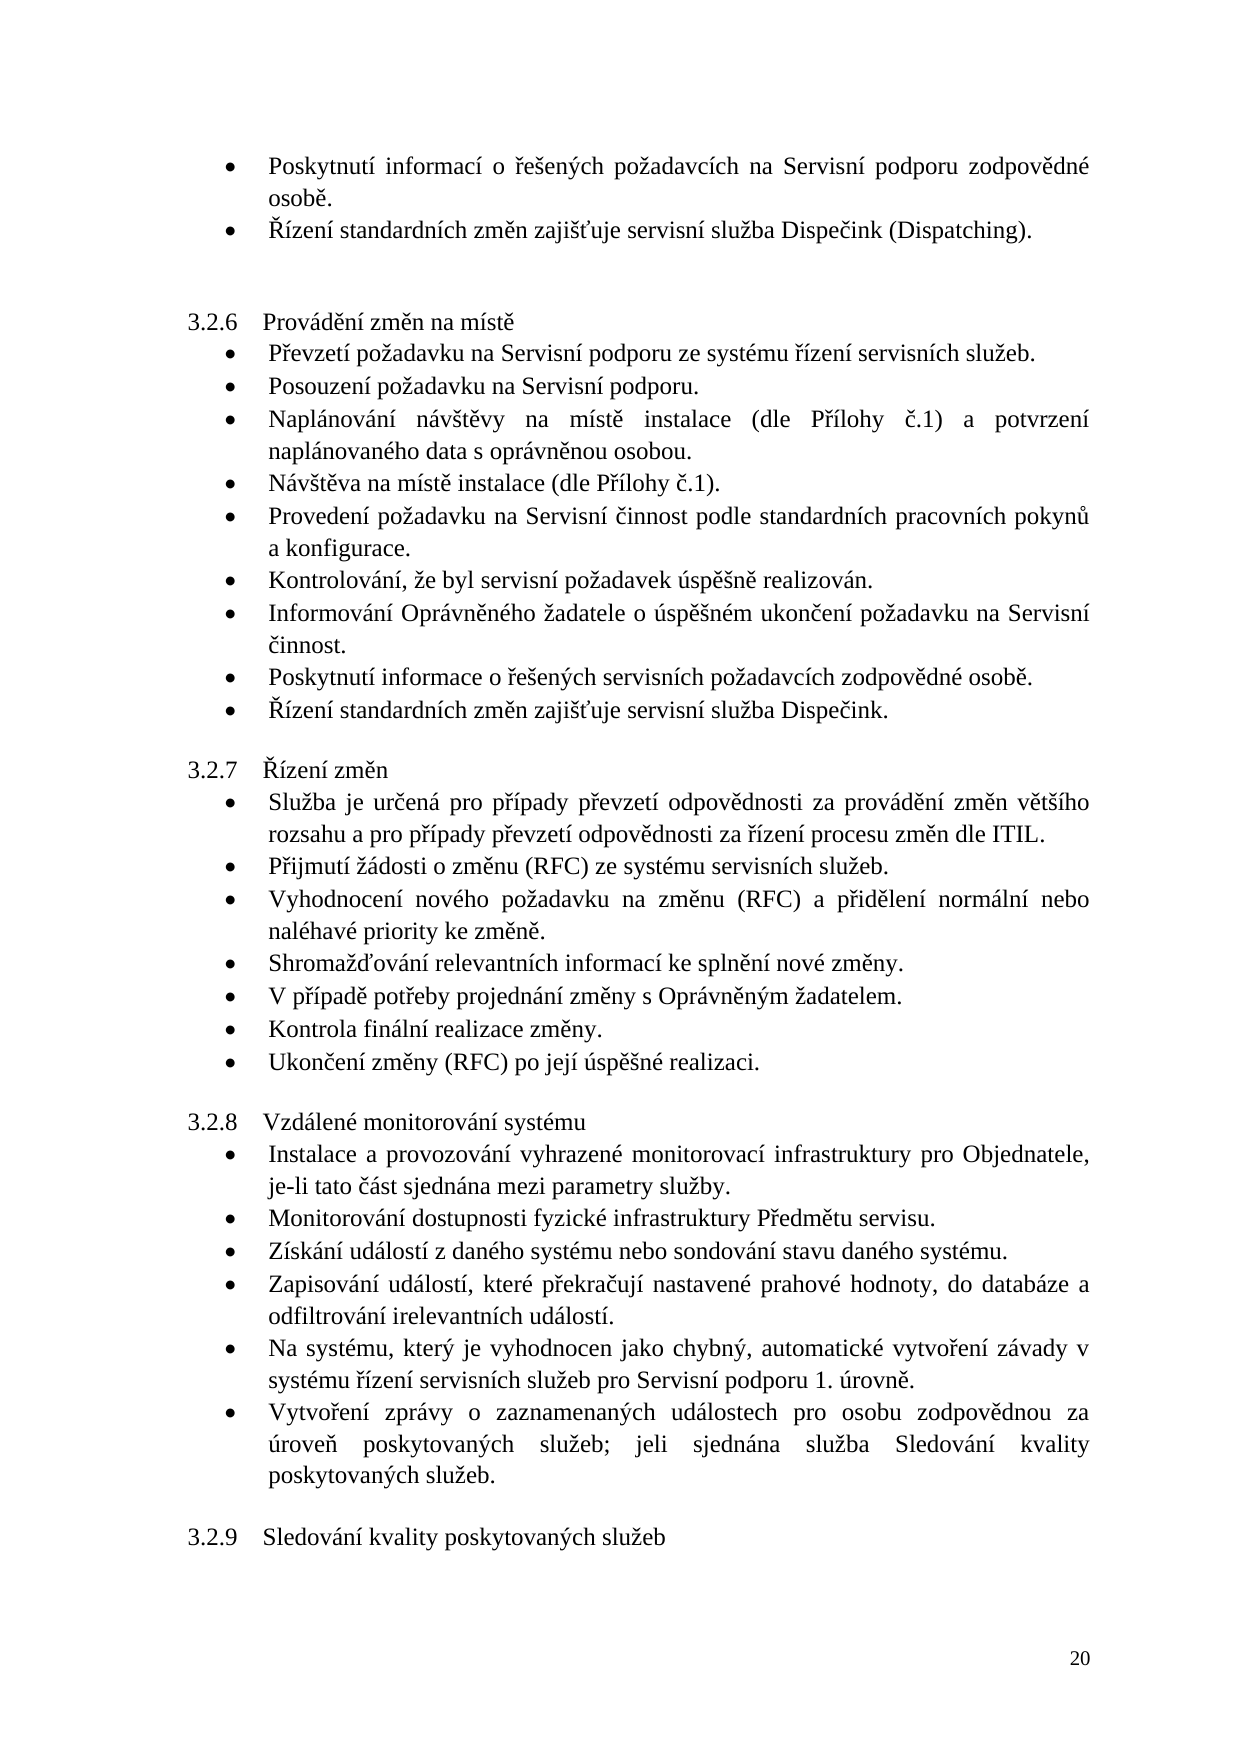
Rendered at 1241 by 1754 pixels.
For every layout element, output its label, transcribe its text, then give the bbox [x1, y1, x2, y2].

list V případě potřeby projednání změny s Oprávněným žadatelem. [224, 980, 1090, 1011]
list Shromažďování relevantních informací ke splnění nové změny. [224, 947, 1090, 978]
list Provedení požadavku na Servisní činnost podle standardních pracovních pokynů a konfigurace. [224, 500, 1090, 562]
list Ukončení změny (RFC) po její úspěšné realizaci. [224, 1046, 1090, 1076]
list Kontrolování, že byl servisní požadavek úspěšně realizován. [224, 564, 1090, 594]
list Na systému, který je vyhodnocen jako chybný, automatické vytvoření závady v systému řízení servisních služeb pro Servisní podporu 1. úrovně. [224, 1332, 1090, 1394]
list Poskytnutí informací o řešených požadavcích na Servisní podporu zodpovědné osobě. [224, 150, 1090, 212]
list Naplánování návštěvy na místě instalace (dle Přílohy č.1) a potvrzení naplánovaného data s oprávněnou osobou. [224, 403, 1090, 465]
list Monitorování dostupnosti fyzické infrastruktury Předmětu servisu. [224, 1202, 1090, 1233]
list Zapisování událostí, které překračují nastavené prahové hodnoty, do databáze a odfiltrování irelevantních událostí. [224, 1268, 1090, 1330]
list Řízení standardních změn zajišťuje servisní služba Dispečink (Dispatching). [224, 214, 1090, 244]
list Vytvoření zprávy o zaznamenaných událostech pro osobu zodpovědnou za úroveň poskytovaných služeb; jeli sjednána služba Sledování kvality poskytovaných služeb. [224, 1396, 1090, 1488]
list Posouzení požadavku na Servisní podporu. [224, 371, 1090, 401]
list Řízení změn [187, 755, 1090, 784]
list Služba je určená pro případy převzetí odpovědnosti za provádění změn většího rozsahu a pro případy převzetí odpovědnosti za řízení procesu změn dle ITIL. [224, 786, 1090, 848]
list Informování Oprávněného žadatele o úspěšném ukončení požadavku na Servisní činnost. [224, 597, 1090, 658]
list Převzetí požadavku na Servisní podporu ze systému řízení servisních služeb. [224, 338, 1090, 368]
list Návštěva na místě instalace (dle Přílohy č.1). [224, 467, 1090, 498]
list Kontrola finální realizace změny. [224, 1013, 1090, 1043]
list Provádění změn na místě [187, 307, 1090, 335]
list Poskytnutí informace o řešených servisních požadavcích zodpovědné osobě. [224, 661, 1090, 691]
list Instalace a provozování vyhrazené monitorovací infrastruktury pro Objednatele, je-li tato část sjednána mezi parametry služby. [224, 1138, 1090, 1200]
list Získání událostí z daného systému nebo sondování stavu daného systému. [224, 1235, 1090, 1266]
list Sledování kvality poskytovaných služeb [187, 1522, 1090, 1551]
list Vyhodnocení nového požadavku na změnu (RFC) a přidělení normální nebo naléhavé priority ke změně. [224, 883, 1090, 945]
list Řízení standardních změn zajišťuje servisní služba Dispečink. [224, 694, 1090, 724]
list Vzdálené monitorování systému [187, 1107, 1090, 1136]
list Přijmutí žádosti o změnu (RFC) ze systému servisních služeb. [224, 850, 1090, 881]
